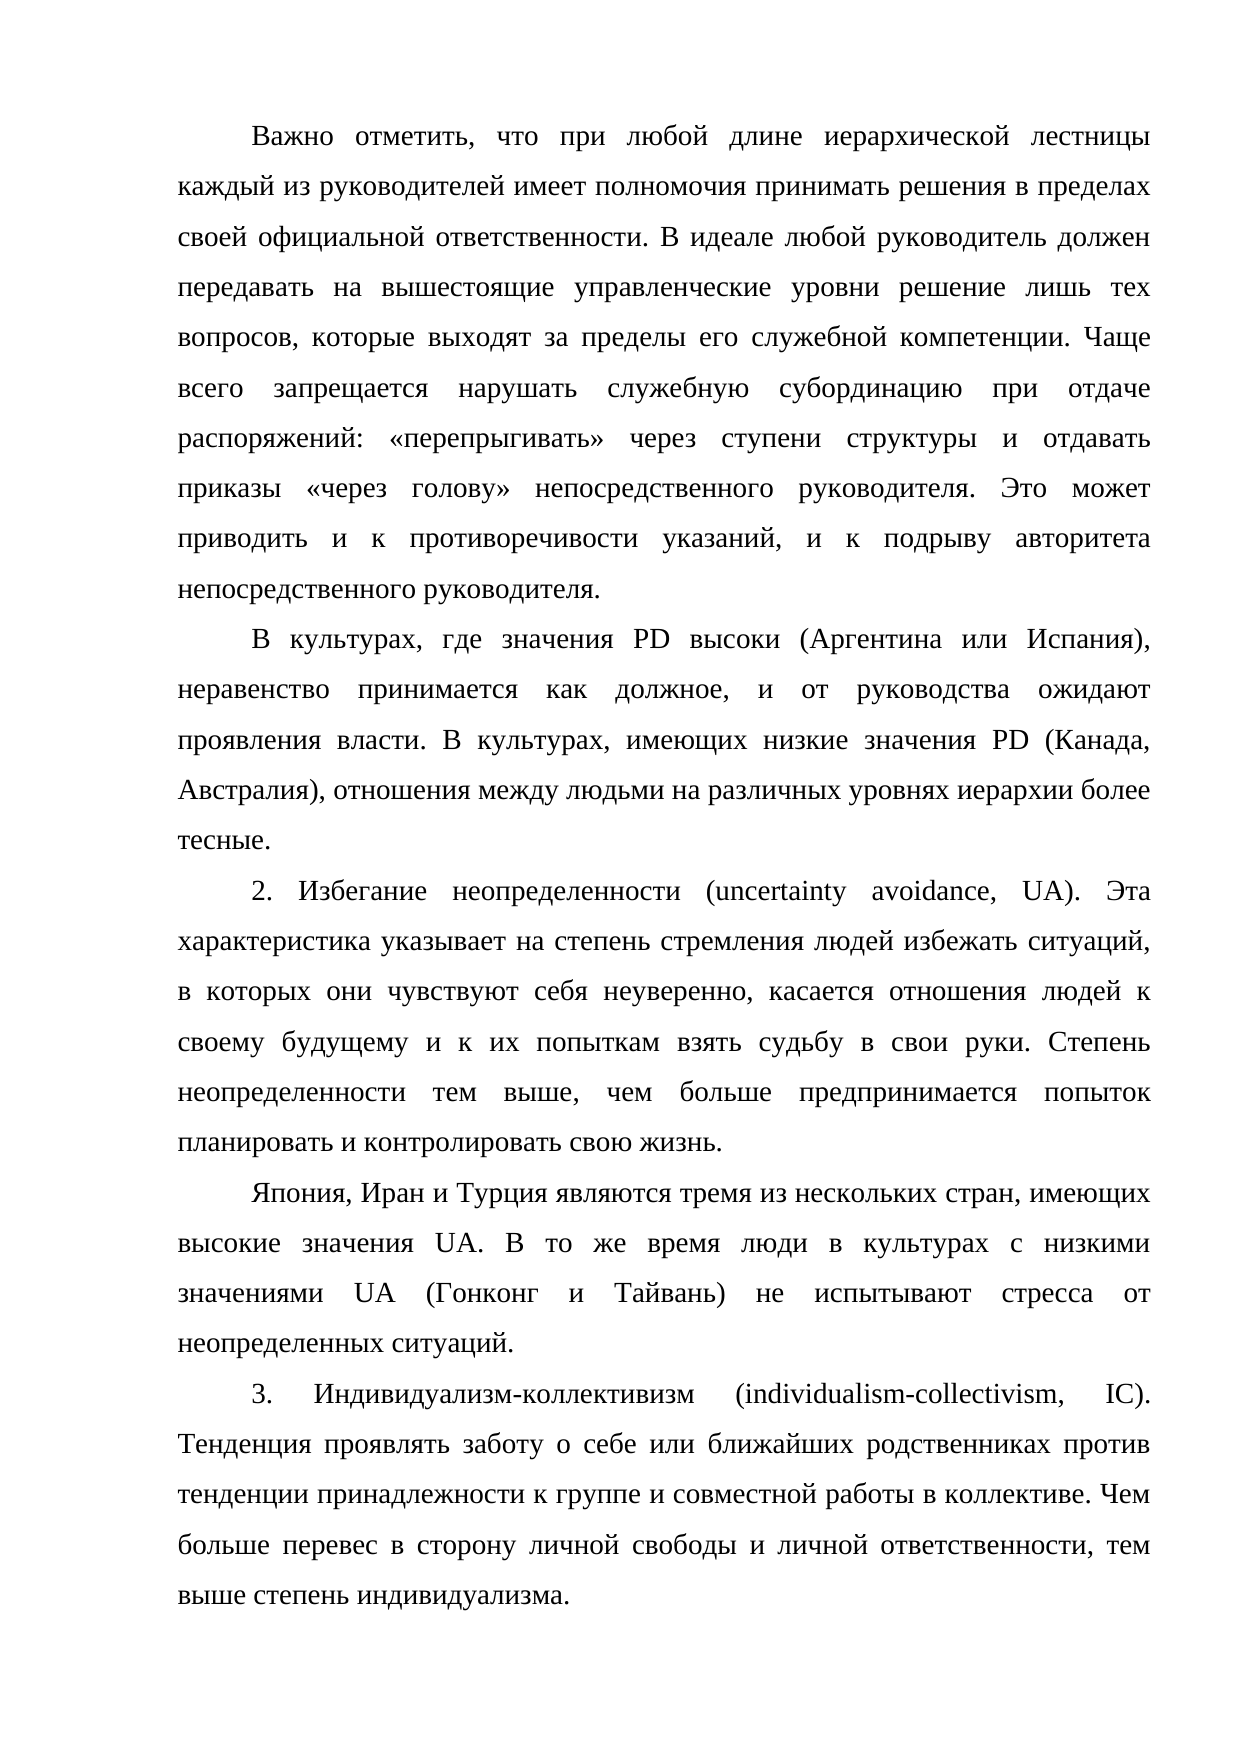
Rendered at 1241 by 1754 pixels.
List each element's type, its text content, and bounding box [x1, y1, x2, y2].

text Важно отметить, что при любой длине иерархической лестницы каждый из руководителей имеет полномочия принимать решения в пределах своей официальной ответственности. В идеале любой руководитель должен передавать на вышестоящие управленческие уровни решение лишь тех вопросов, которые выходят за пределы его служебной компетенции. Чаще всего запрещается нарушать служебную субординацию при отдаче распоряжений: «перепрыгивать» через ступени структуры и отдавать приказы «через голову» непосредственного руководителя. Это может приводить и к противоречивости указаний, и к подрыву авторитета непосредственного руководителя. [177, 118, 1152, 604]
text В культурах, где значения PD высоки (Аргентина или Испания), неравенство принимается как должное, и от руководства ожидают проявления власти. В культурах, имеющих низкие значения PD (Канада, Австралия), отношения между людьми на различных уровнях иерархии более тесные. [177, 621, 1152, 856]
text 2. Избегание неопределенности (uncertainty avoidance, UA). Эта характеристика указывает на степень стремления людей избежать ситуаций, в которых они чувствуют себя неуверенно, касается отношения людей к своему будущему и к их попыткам взять судьбу в свои руки. Степень неопределенности тем выше, чем больше предпринимается попыток планировать и контролировать свою жизнь. [177, 873, 1152, 1158]
text 3. Индивидуализм-коллективизм (individualism-collectivism, IC). Тенденция проявлять заботу о себе или ближайших родственниках против тенденции принадлежности к группе и совместной работы в коллективе. Чем больше перевес в сторону личной свободы и личной ответственности, тем выше степень индивидуализма. [177, 1376, 1152, 1611]
text Япония, Иран и Турция являются тремя из нескольких стран, имеющих высокие значения UА. В то же время люди в культурах с низкими значениями UA (Гонконг и Тайвань) не испытывают стресса от неопределенных ситуаций. [177, 1175, 1152, 1359]
